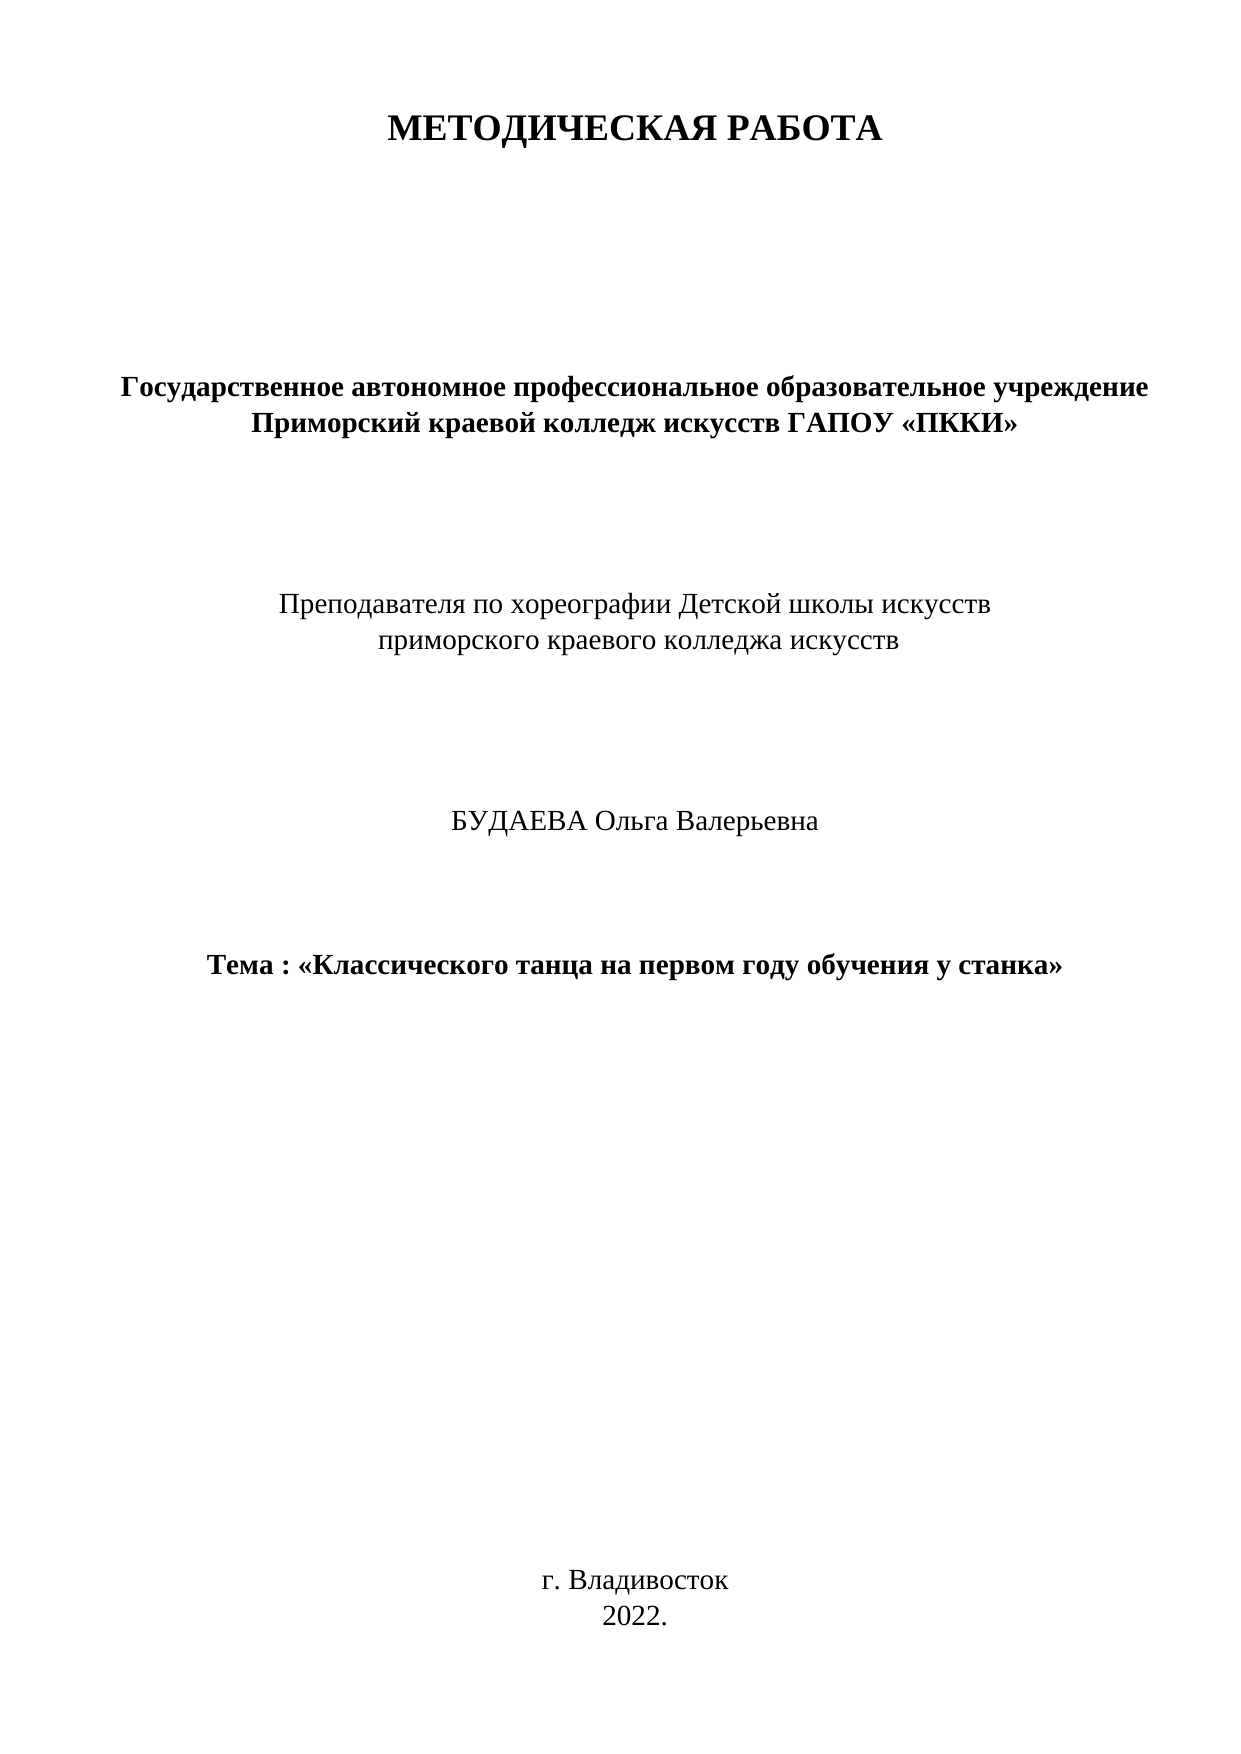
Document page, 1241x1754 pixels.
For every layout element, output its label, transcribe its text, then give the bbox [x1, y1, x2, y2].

text приморского краевого колледжа искусств [118, 622, 1152, 656]
text 2022. [118, 1598, 1152, 1632]
text МЕТОДИЧЕСКАЯ РАБОТА [118, 106, 1152, 149]
text Государственное автономное профессиональное образовательное учреждение [118, 369, 1152, 403]
text Преподавателя по хореографии Детской школы искусств [118, 586, 1152, 619]
text Тема : «Классического танца на первом году обучения у станка» [118, 947, 1152, 981]
text Приморский краевой колледж искусств ГАПОУ «ПККИ» [118, 405, 1152, 439]
text г. Владивосток [118, 1562, 1152, 1595]
text БУДАЕВА Ольга Валерьевна [118, 803, 1152, 836]
